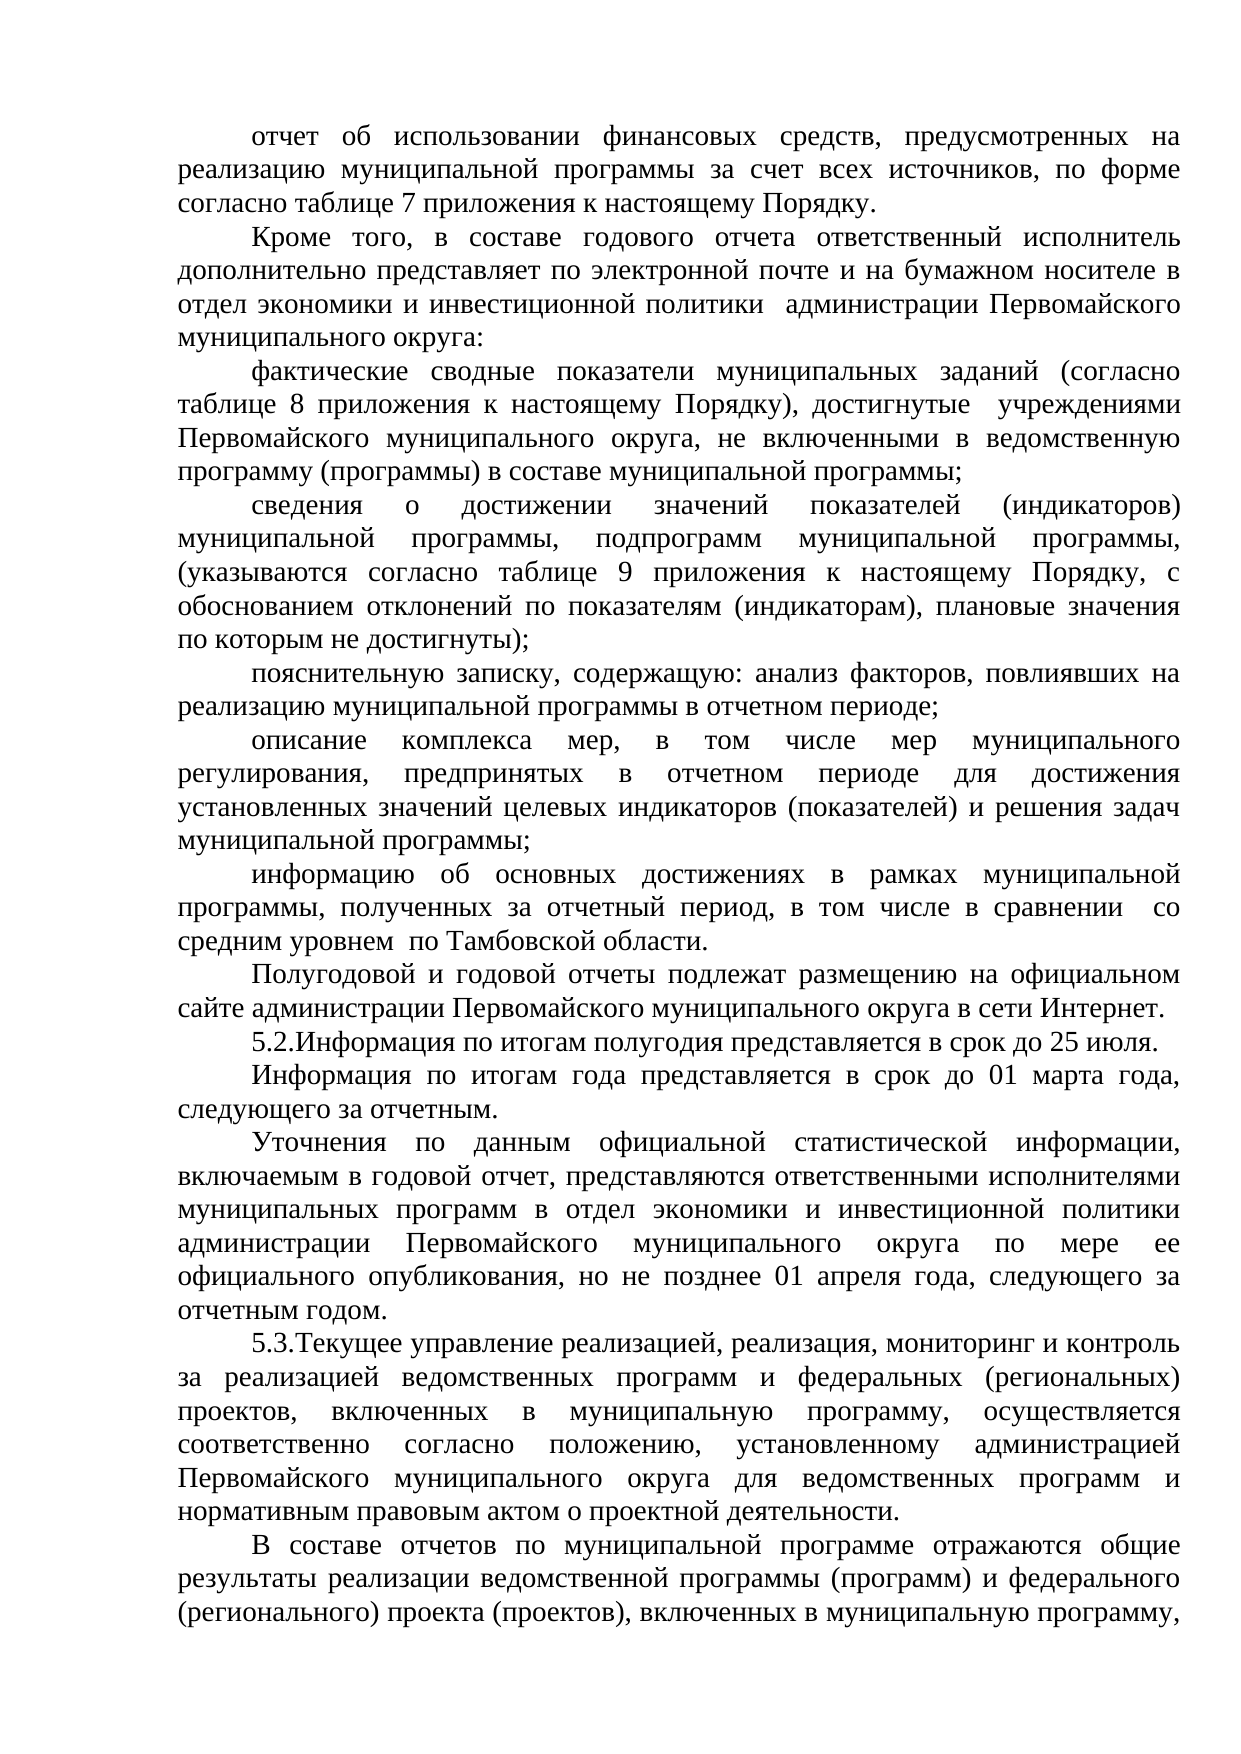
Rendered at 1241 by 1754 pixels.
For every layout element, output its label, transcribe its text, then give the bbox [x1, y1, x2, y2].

text Уточнения по данным официальной статистической информации, включаемым в годовой отчет, представляются ответственными исполнителями муниципальных программ в отдел экономики и инвестиционной политики администрации Первомайского муниципального округа по мере ее официального опубликования, но не позднее 01 апреля года, следующего за отчетным годом. [177, 1124, 1181, 1326]
text сведения о достижении значений показателей (индикаторов) муниципальной программы, подпрограмм муниципальной программы, (указываются согласно таблице 9 приложения к настоящему Порядку, с обоснованием отклонений по показателям (индикаторам), плановые значения по которым не достигнуты); [177, 487, 1181, 655]
text 5.2.Информация по итогам полугодия представляется в срок до 25 июля. [177, 1024, 1181, 1057]
text описание комплекса мер, в том числе мер муниципального регулирования, предпринятых в отчетном периоде для достижения установленных значений целевых индикаторов (показателей) и решения задач муниципальной программы; [177, 722, 1181, 856]
text Информация по итогам года представляется в срок до 01 марта года, следующего за отчетным. [177, 1057, 1181, 1124]
text 5.3.Текущее управление реализацией, реализация, мониторинг и контроль за реализацией ведомственных программ и федеральных (региональных) проектов, включенных в муниципальную программу, осуществляется соответственно согласно положению, установленному администрацией Первомайского муниципального округа для ведомственных программ и нормативным правовым актом о проектной деятельности. [177, 1326, 1181, 1527]
text Кроме того, в составе годового отчета ответственный исполнитель дополнительно представляет по электронной почте и на бумажном носителе в отдел экономики и инвестиционной политики администрации Первомайского муниципального округа: [177, 219, 1181, 353]
text фактические сводные показатели муниципальных заданий (согласно таблице 8 приложения к настоящему Порядку), достигнутые учреждениями Первомайского муниципального округа, не включенными в ведомственную программу (программы) в составе муниципальной программы; [177, 353, 1181, 487]
text пояснительную записку, содержащую: анализ факторов, повлиявших на реализацию муниципальной программы в отчетном периоде; [177, 655, 1181, 722]
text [177, 1527, 1181, 1627]
text Полугодовой и годовой отчеты подлежат размещению на официальном сайте администрации Первомайского муниципального округа в сети Интернет. [177, 957, 1181, 1024]
text информацию об основных достижениях в рамках муниципальной программы, полученных за отчетный период, в том числе в сравнении со средним уровнем по Тамбовской области. [177, 856, 1181, 957]
text отчет об использовании финансовых средств, предусмотренных на реализацию муниципальной программы за счет всех источников, по форме согласно таблице 7 приложения к настоящему Порядку. [177, 118, 1181, 219]
